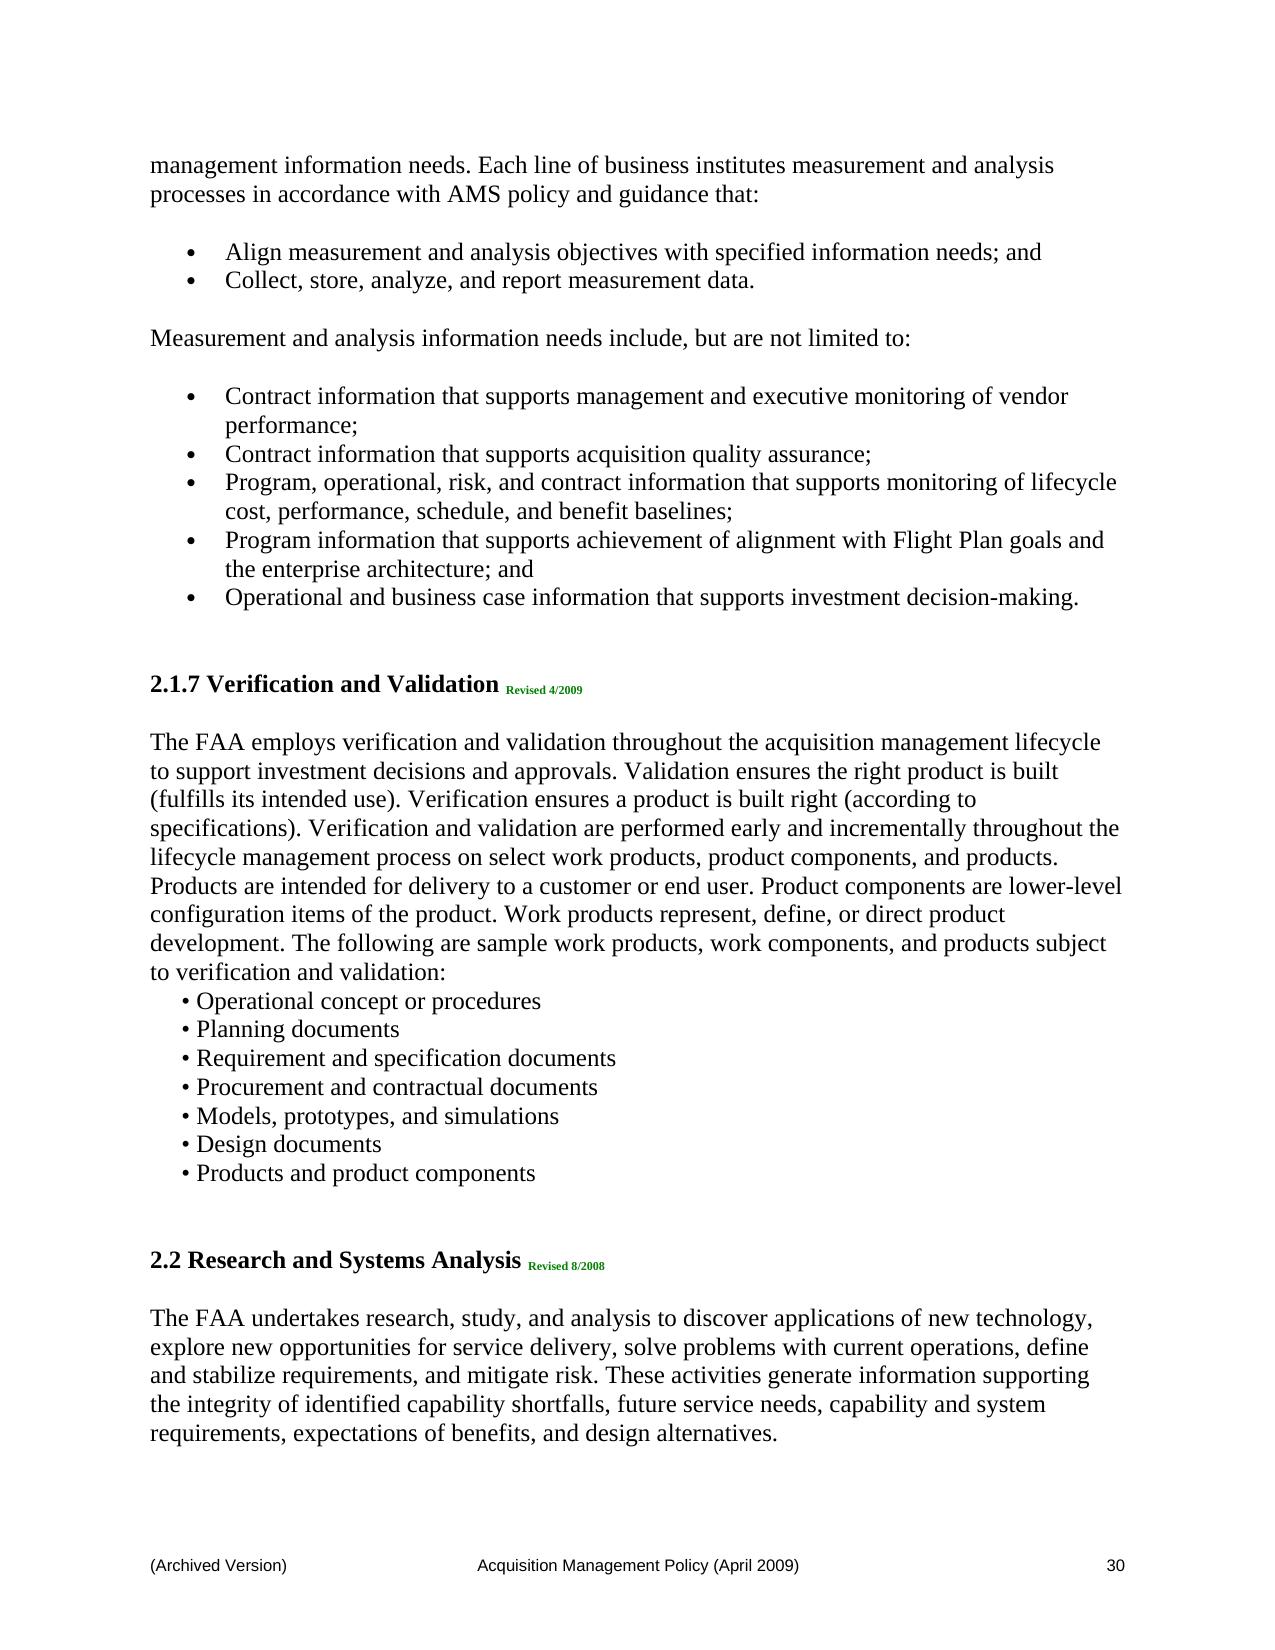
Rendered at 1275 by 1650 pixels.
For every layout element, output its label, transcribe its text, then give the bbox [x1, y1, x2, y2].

text 2.2 Research and Systems Analysis Revised 8/2008 [150, 1216, 1125, 1274]
list Collect, store, analyze, and report measurement data. [187, 265, 1125, 294]
list Program, operational, risk, and contract information that supports monitoring of lifecycle cost, performance, schedule, and benefit baselines; [187, 467, 1125, 525]
list Align measurement and analysis objectives with specified information needs; and [187, 237, 1125, 265]
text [150, 150, 1125, 207]
text Measurement and analysis information needs include, but are not limited to: [150, 323, 1125, 352]
text The FAA undertakes research, study, and analysis to discover applications of new technology, explore new opportunities for service delivery, solve problems with current operations, define and stabilize requirements, and mitigate risk. These activities generate information supporting the integrity of identified capability shortfalls, future service needs, capability and system requirements, expectations of benefits, and design alternatives. [150, 1303, 1125, 1447]
text 2.1.7 Verification and Validation Revised 4/2009 [150, 640, 1125, 698]
list Contract information that supports acquisition quality assurance; [187, 439, 1125, 467]
list Contract information that supports management and executive monitoring of vendor performance; [187, 381, 1125, 439]
list Program information that supports achievement of alignment with Flight Plan goals and the enterprise architecture; and [187, 525, 1125, 582]
list Operational and business case information that supports investment decision-making. [187, 582, 1125, 611]
text The FAA employs verification and validation throughout the acquisition management lifecycle to support investment decisions and approvals. Validation ensures the right product is built (fulfills its intended use). Verification ensures a product is built right (according to specifications). Verification and validation are performed early and incrementally throughout the lifecycle management process on select work products, product components, and products. Products are intended for delivery to a customer or end user. Product components are lower-level configuration items of the product. Work products represent, define, or direct product development. The following are sample work products, work components, and products subject to verification and validation: • Operational concept or procedures • Planning documents • Requirement and specification documents • Procurement and contractual documents • Models, prototypes, and simulations • Design documents • Products and product components [150, 727, 1125, 1187]
